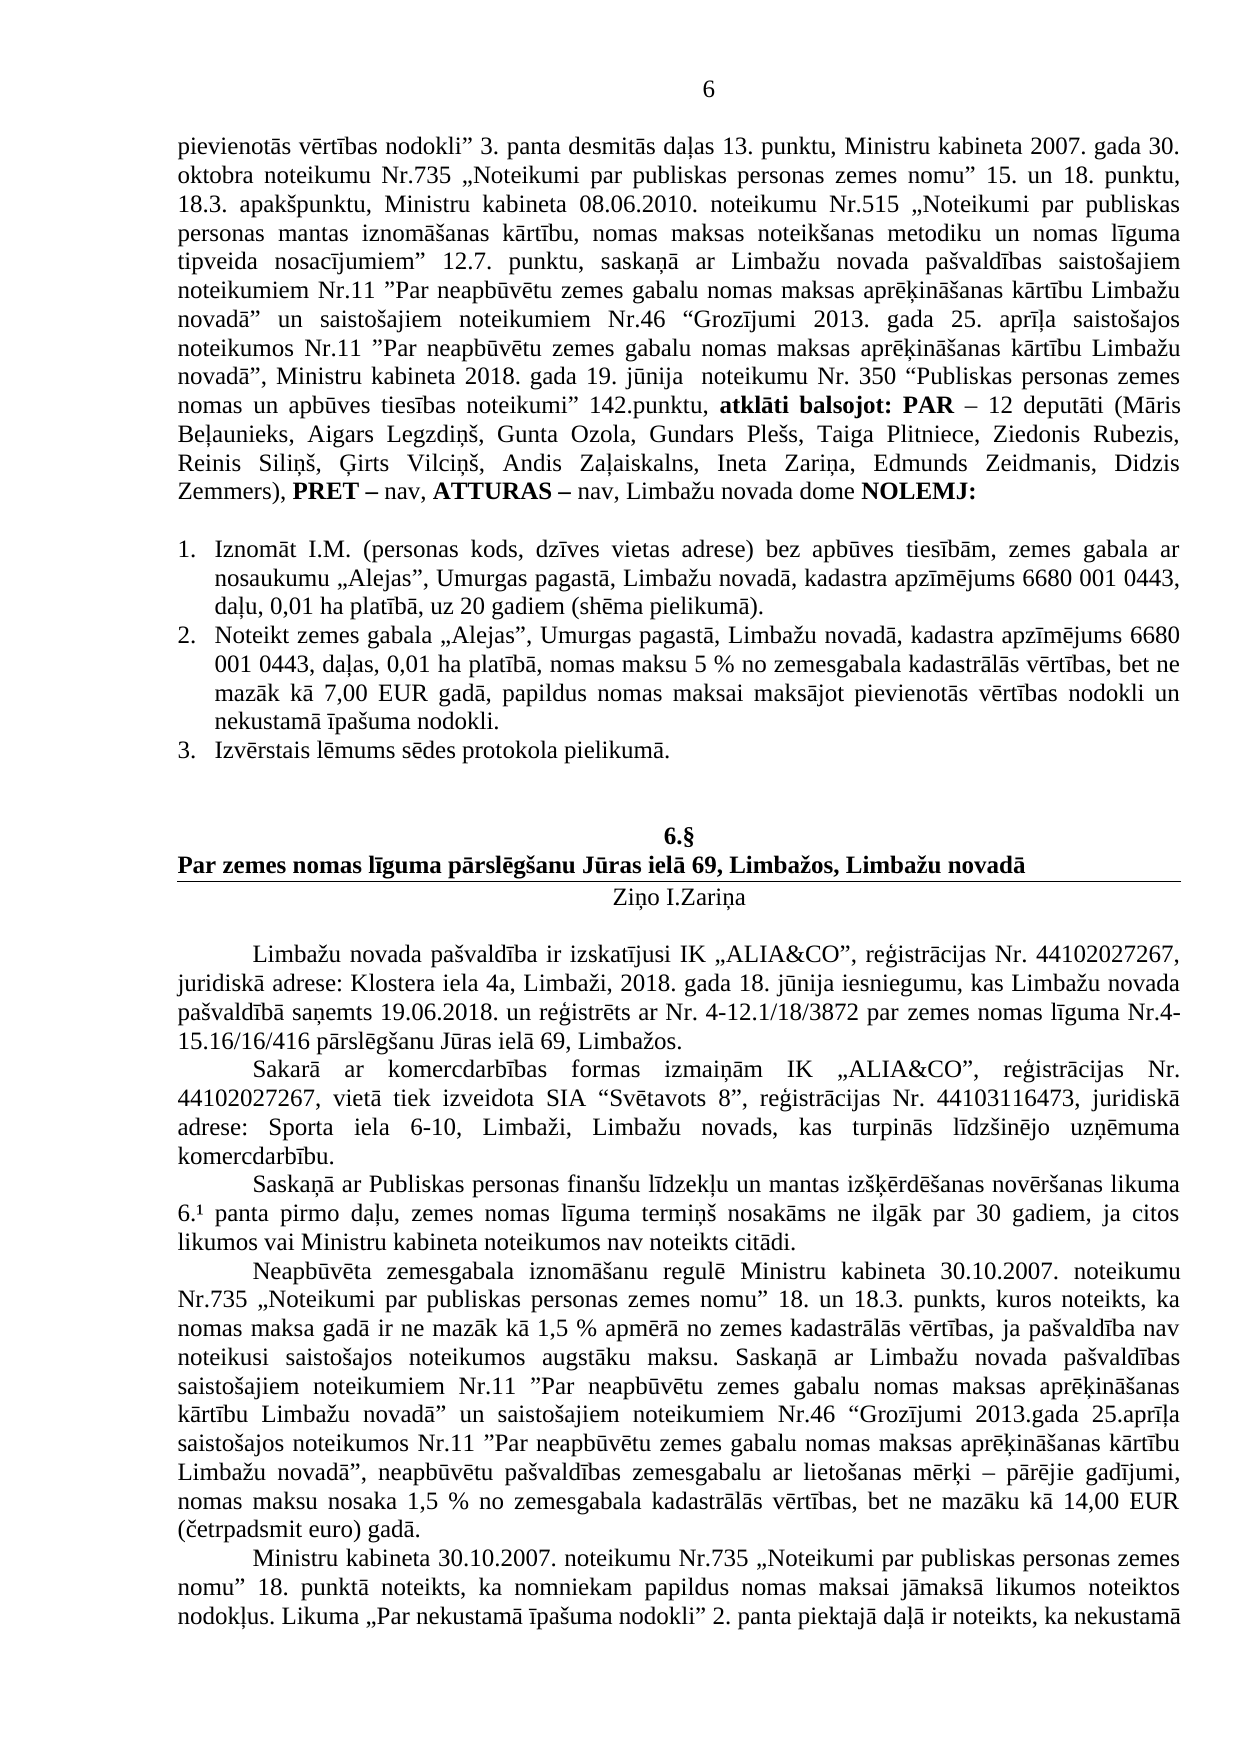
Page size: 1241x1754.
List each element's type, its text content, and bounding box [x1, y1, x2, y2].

text Ziņo I.Zariņa [177, 882, 1181, 911]
text Saskaņā ar Publiskas personas finanšu līdzekļu un mantas izšķērdēšanas novēršanas likuma 6.¹ panta pirmo daļu, zemes nomas līguma termiņš nosakāms ne ilgāk par 30 gadiem, ja citos likumos vai Ministru kabineta noteikumos nav noteikts citādi. [177, 1169, 1181, 1256]
list Iznomāt I.M. (personas kods, dzīves vietas adrese) bez apbūves tiesībām, zemes gabala ar nosaukumu „Alejas”, Umurgas pagastā, Limbažu novadā, kadastra apzīmējums 6680 001 0443, daļu, 0,01 ha platībā, uz 20 gadiem (shēma pielikumā). [177, 534, 1181, 620]
list Izvērstais lēmums sēdes protokola pielikumā. [177, 735, 1181, 764]
text Limbažu novada pašvaldība ir izskatījusi IK „ALIA&CO”, reģistrācijas Nr. 44102027267, juridiskā adrese: Klostera iela 4a, Limbaži, 2018. gada 18. jūnija iesniegumu, kas Limbažu novada pašvaldībā saņemts 19.06.2018. un reģistrēts ar Nr. 4-12.1/18/3872 par zemes nomas līguma Nr.4-15.16/16/416 pārslēgšanu Jūras ielā 69, Limbažos. [177, 939, 1181, 1054]
text Neapbūvēta zemesgabala iznomāšanu regulē Ministru kabineta 30.10.2007. noteikumu Nr.735 „Noteikumi par publiskas personas zemes nomu” 18. un 18.3. punkts, kuros noteikts, ka nomas maksa gadā ir ne mazāk kā 1,5 % apmērā no zemes kadastrālās vērtības, ja pašvaldība nav noteikusi saistošajos noteikumos augstāku maksu. Saskaņā ar Limbažu novada pašvaldības saistošajiem noteikumiem Nr.11 ”Par neapbūvētu zemes gabalu nomas maksas aprēķināšanas kārtību Limbažu novadā” un saistošajiem noteikumiem Nr.46 “Grozījumi 2013.gada 25.aprīļa saistošajos noteikumos Nr.11 ”Par neapbūvētu zemes gabalu nomas maksas aprēķināšanas kārtību Limbažu novadā”, neapbūvētu pašvaldības zemesgabalu ar lietošanas mērķi – pārējie gadījumi, nomas maksu nosaka 1,5 % no zemesgabala kadastrālās vērtības, bet ne mazāku kā 14,00 EUR (četrpadsmit euro) gadā. [177, 1256, 1181, 1543]
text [177, 1543, 1181, 1629]
text Par zemes nomas līguma pārslēgšanu Jūras ielā 69, Limbažos, Limbažu novadā [177, 850, 1181, 881]
text Sakarā ar komercdarbības formas izmaiņām IK „ALIA&CO”, reģistrācijas Nr. 44102027267, vietā tiek izveidota SIA “Svētavots 8”, reģistrācijas Nr. 44103116473, juridiskā adrese: Sporta iela 6-10, Limbaži, Limbažu novads, kas turpinās līdzšinējo uzņēmuma komercdarbību. [177, 1054, 1181, 1169]
list Noteikt zemes gabala „Alejas”, Umurgas pagastā, Limbažu novadā, kadastra apzīmējums 6680 001 0443, daļas, 0,01 ha platībā, nomas maksu 5 % no zemesgabala kadastrālās vērtības, bet ne mazāk kā 7,00 EUR gadā, papildus nomas maksai maksājot pievienotās vērtības nodokli un nekustamā īpašuma nodokli. [177, 620, 1181, 735]
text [177, 131, 1181, 505]
text 6.§ [177, 821, 1181, 850]
